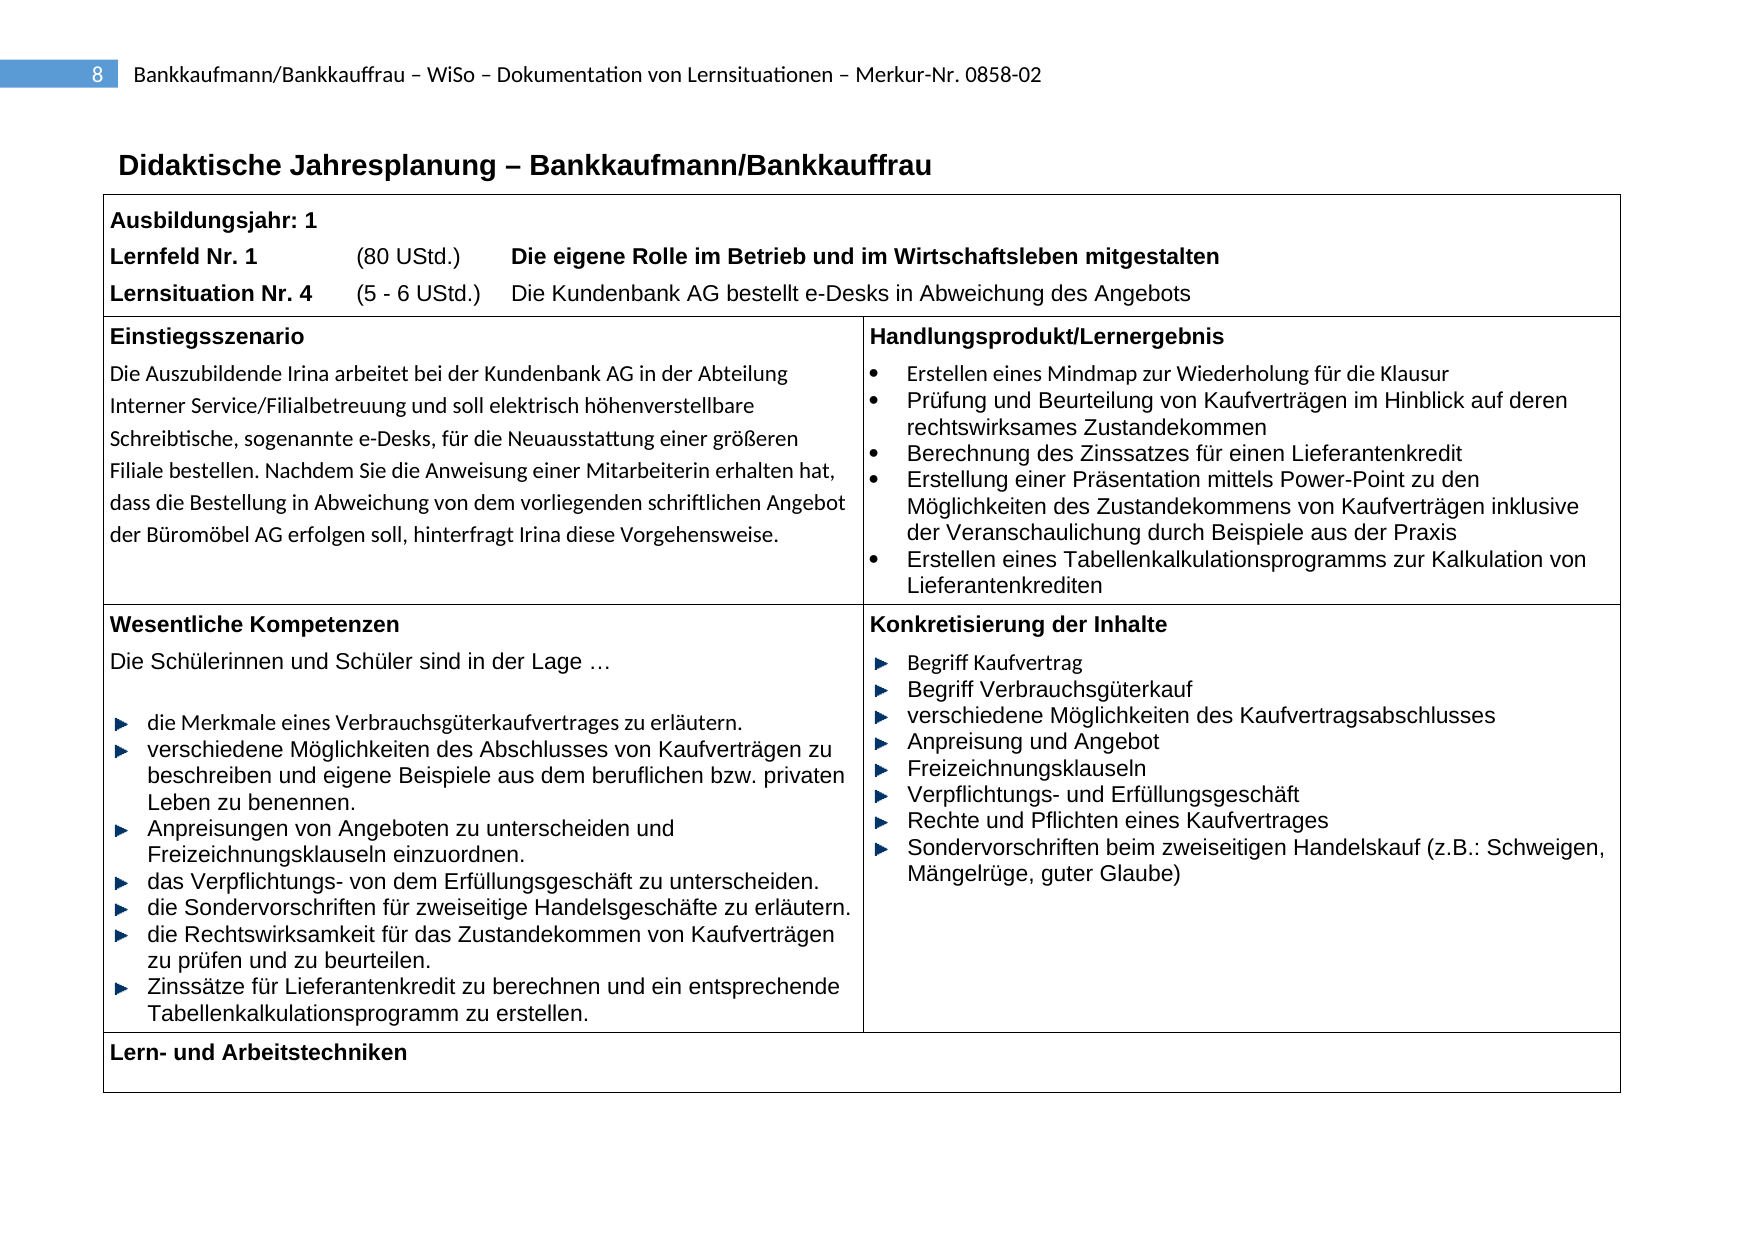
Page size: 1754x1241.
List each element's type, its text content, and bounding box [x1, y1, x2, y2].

picture [870, 733, 888, 750]
picture [870, 838, 888, 856]
table_header Ausbildungsjahr: Lernfeld Nr. (80 UStd.) Die eigene Rolle im Betrieb und im Wirtschaftsleben mitgestalten Lernsituation Nr. ( UStd.) [104, 195, 1620, 316]
picture [110, 740, 128, 758]
picture [870, 706, 888, 724]
table_cell Konkretisierung der Inhalte [864, 605, 1620, 1032]
picture [870, 812, 888, 829]
picture [870, 785, 888, 803]
picture [110, 978, 128, 995]
picture [110, 925, 128, 942]
picture [110, 820, 128, 837]
picture [110, 713, 128, 731]
picture [870, 653, 888, 670]
picture [110, 899, 128, 916]
table_cell Wesentliche Kompetenzen Die Schülerinnen und Schüler sind in der Lage … [104, 605, 863, 1032]
picture [110, 872, 128, 890]
text Didaktische Jahresplanung – Bankkaufmann/Bankkauffrau [118, 148, 1606, 181]
table_cell Einstiegsszenario [104, 317, 863, 604]
picture [870, 759, 888, 777]
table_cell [104, 1033, 1620, 1092]
picture [870, 680, 888, 697]
table_cell Handlungsprodukt/Lernergebnis [864, 317, 1620, 604]
